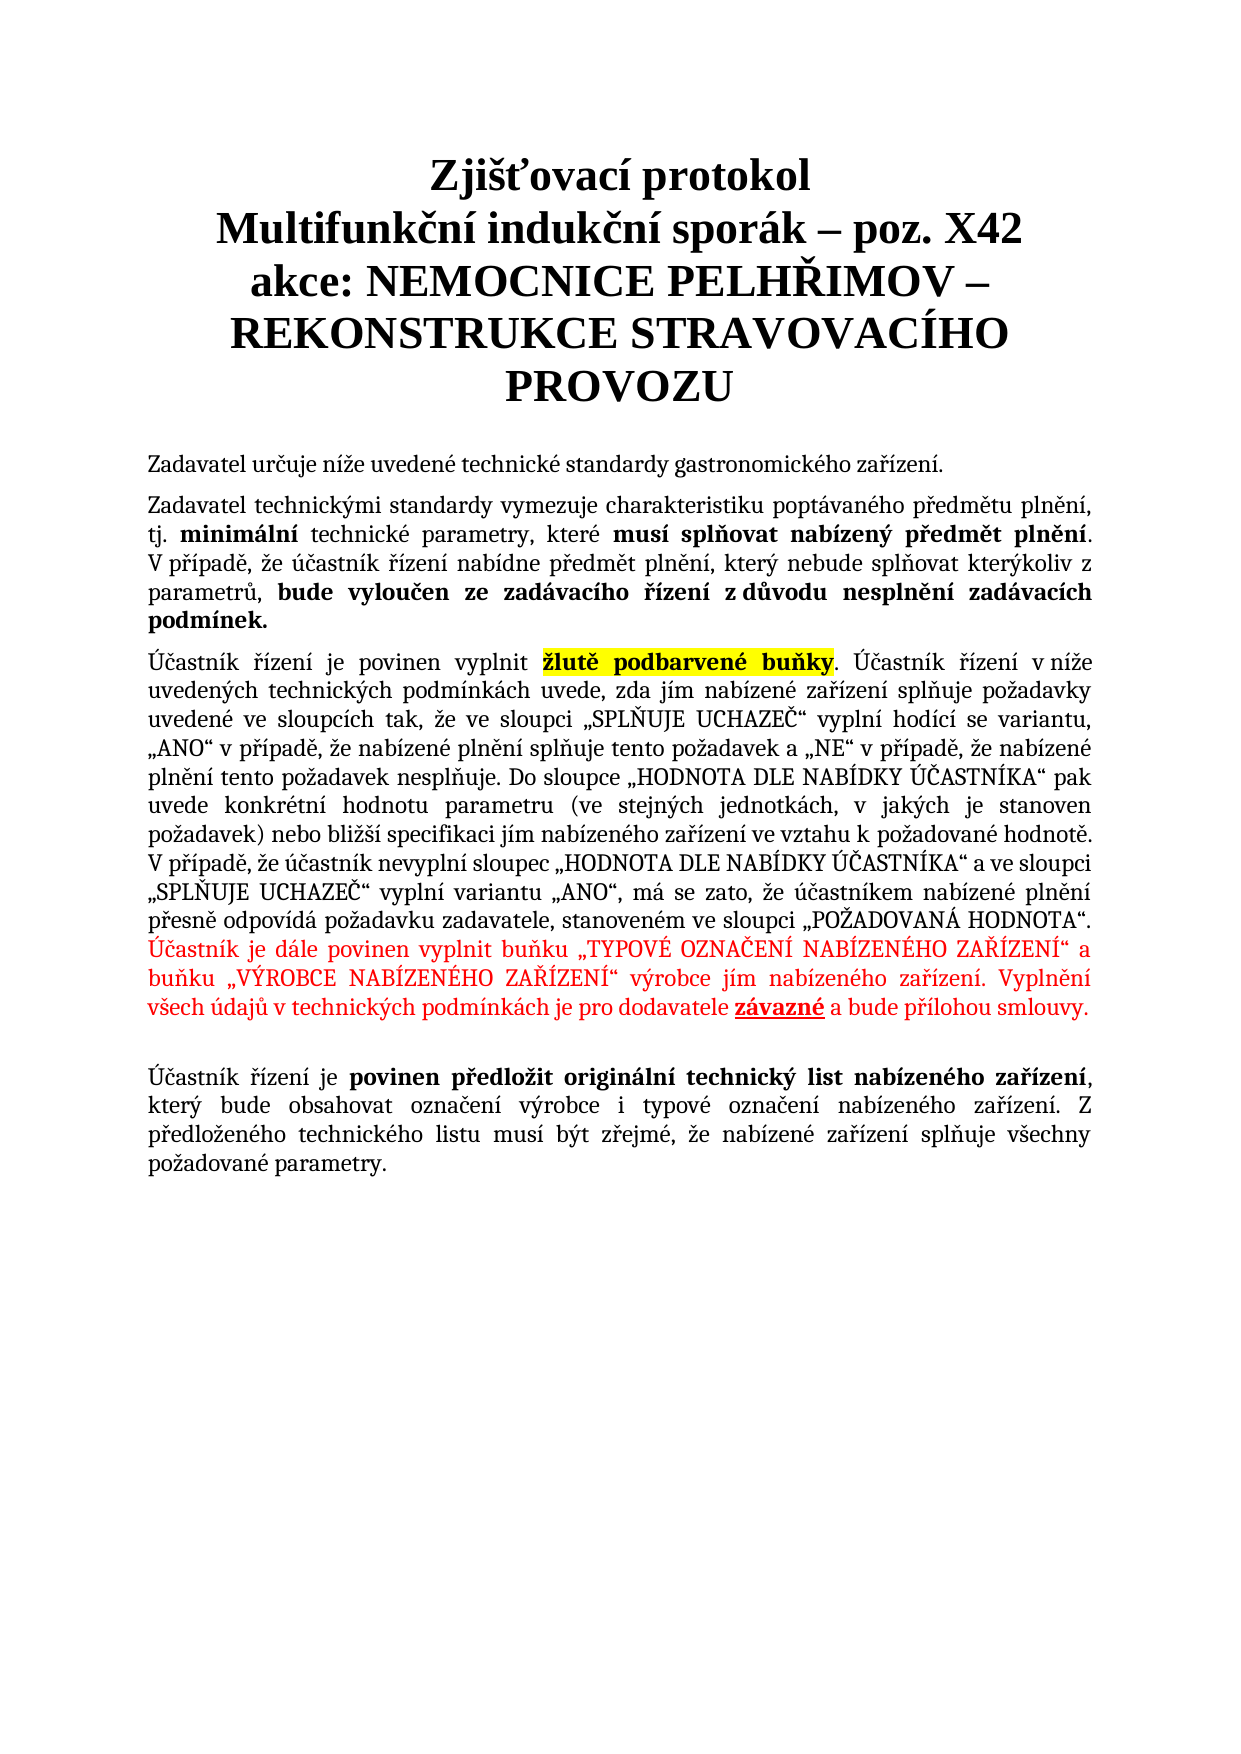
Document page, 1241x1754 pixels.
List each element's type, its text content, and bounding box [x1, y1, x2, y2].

text Účastník řízení je povinen vyplnit žlutě podbarvené buňky. Účastník řízení v níže uvedených technických podmínkách uvede, zda jím nabízené zařízení splňuje požadavky uvedené ve sloupcích tak, že ve sloupci „SPLŇUJE UCHAZEČ“ vyplní hodící se variantu, „ANO“ v případě, že nabízené plnění splňuje tento požadavek a „NE“ v případě, že nabízené plnění tento požadavek nesplňuje. Do sloupce „HODNOTA DLE NABÍDKY ÚČASTNÍKA“ pak uvede konkrétní hodnotu parametru (ve stejných jednotkách, v jakých je stanoven požadavek) nebo bližší specifikaci jím nabízeného zařízení ve vztahu k požadované hodnotě. V případě, že účastník nevyplní sloupec „HODNOTA DLE NABÍDKY ÚČASTNÍKA“ a ve sloupci „SPLŇUJE UCHAZEČ“ vyplní variantu „ANO“, má se zato, že účastníkem nabízené plnění přesně odpovídá požadavku zadavatele, stanoveném ve sloupci „POŽADOVANÁ HODNOTA“. Účastník je dále povinen vyplnit buňku „TYPOVÉ OZNAČENÍ NABÍZENÉHO ZAŘÍZENÍ“ a buňku „VÝROBCE NABÍZENÉHO ZAŘÍZENÍ“ výrobce jím nabízeného zařízení. Vyplnění všech údajů v technických podmínkách je pro dodavatele závazné a bude přílohou smlouvy. [148, 648, 1092, 1021]
text Zjišťovací protokol [148, 148, 1092, 200]
text Zadavatel určuje níže uvedené technické standardy gastronomického zařízení. [148, 450, 1092, 479]
text akce: NEMOCNICE PELHŘIMOV – REKONSTRUKCE STRAVOVACÍHO PROVOZU [148, 253, 1092, 411]
text Účastník řízení je povinen předložit originální technický list nabízeného zařízení, který bude obsahovat označení výrobce i typové označení nabízeného zařízení. Z předloženého technického listu musí být zřejmé, že nabízené zařízení splňuje všechny požadované parametry. [148, 1063, 1092, 1178]
text Multifunkční indukční sporák – poz. X42 [148, 200, 1092, 253]
text Zadavatel technickými standardy vymezuje charakteristiku poptávaného předmětu plnění, tj. minimální technické parametry, které musí splňovat nabízený předmět plnění. V případě, že účastník řízení nabídne předmět plnění, který nebude splňovat kterýkoliv z parametrů, bude vyloučen ze zadávacího řízení z důvodu nesplnění zadávacích podmínek. [148, 491, 1092, 635]
